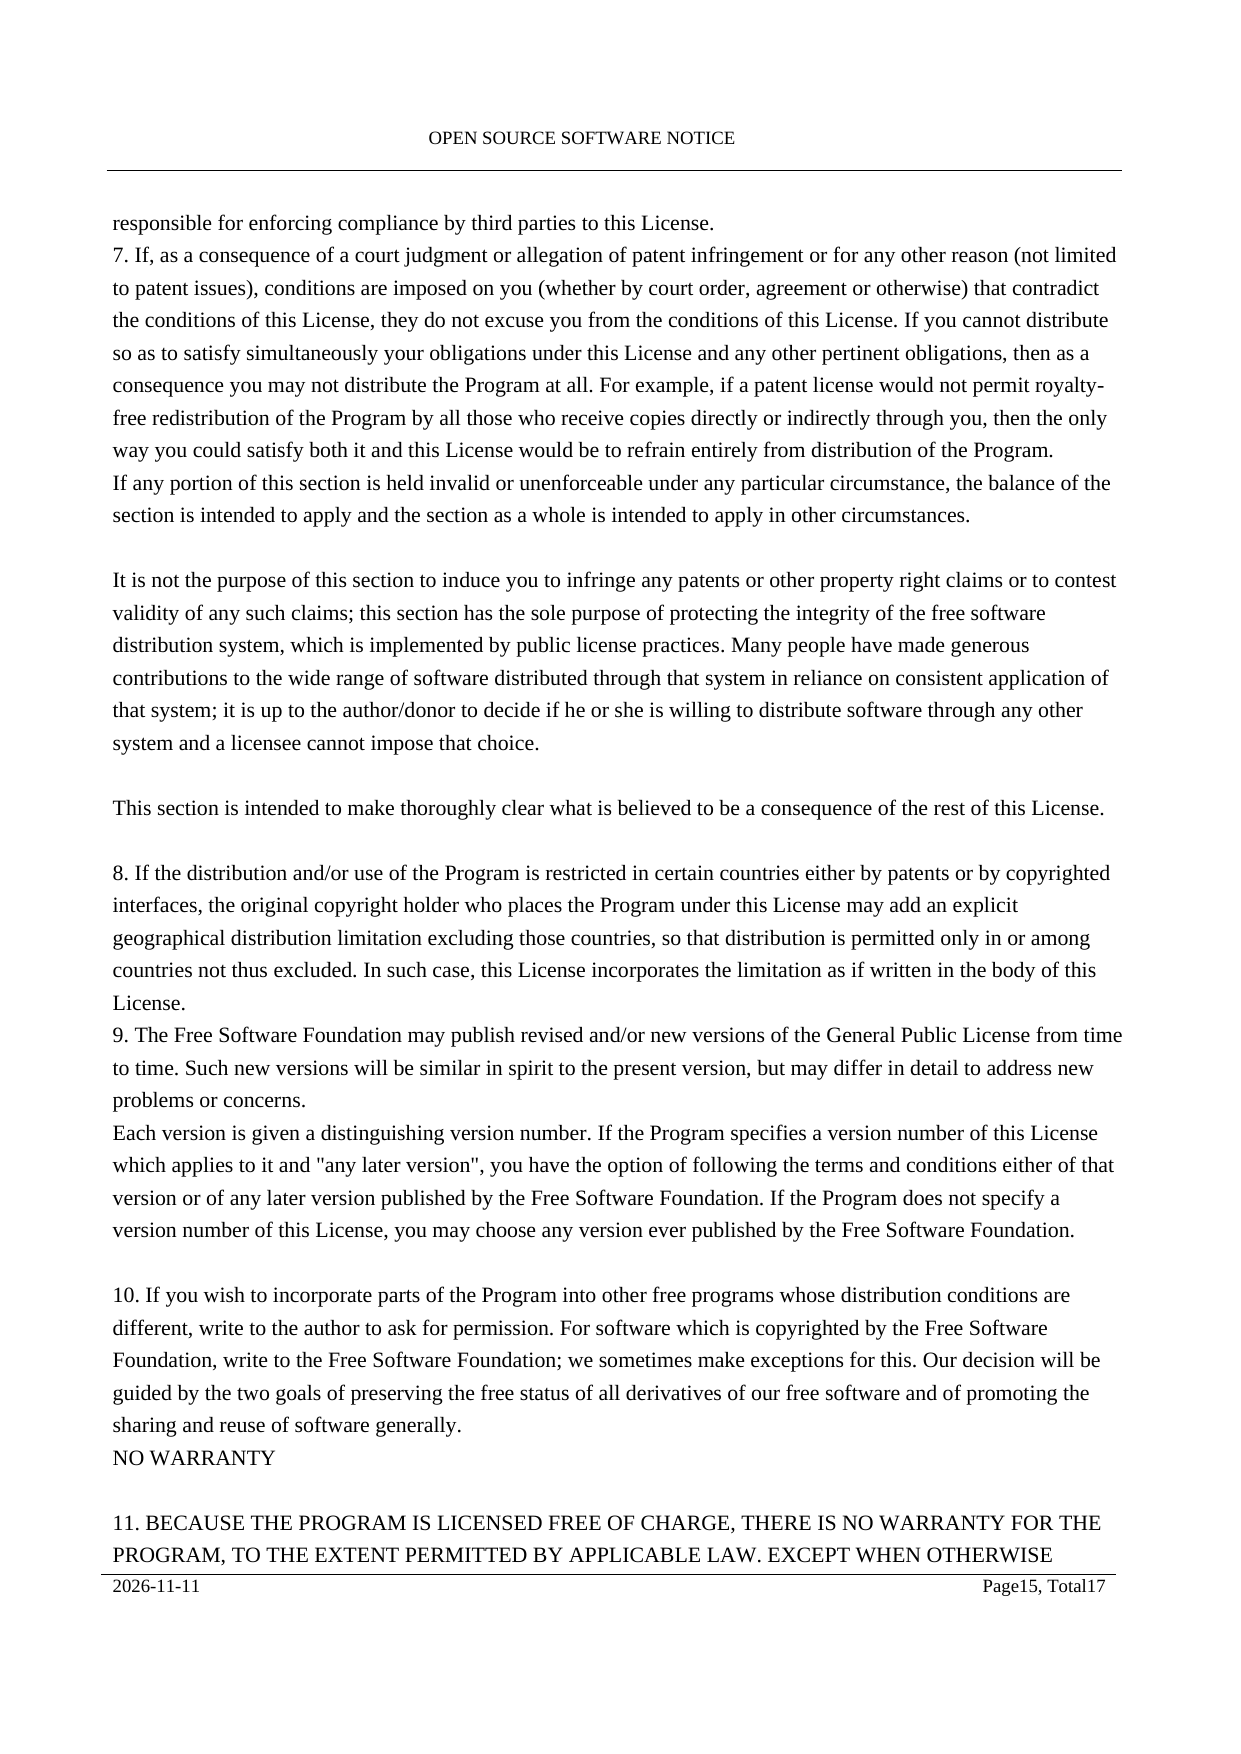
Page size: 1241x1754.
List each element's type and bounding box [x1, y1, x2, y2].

text [112, 206, 1128, 1571]
